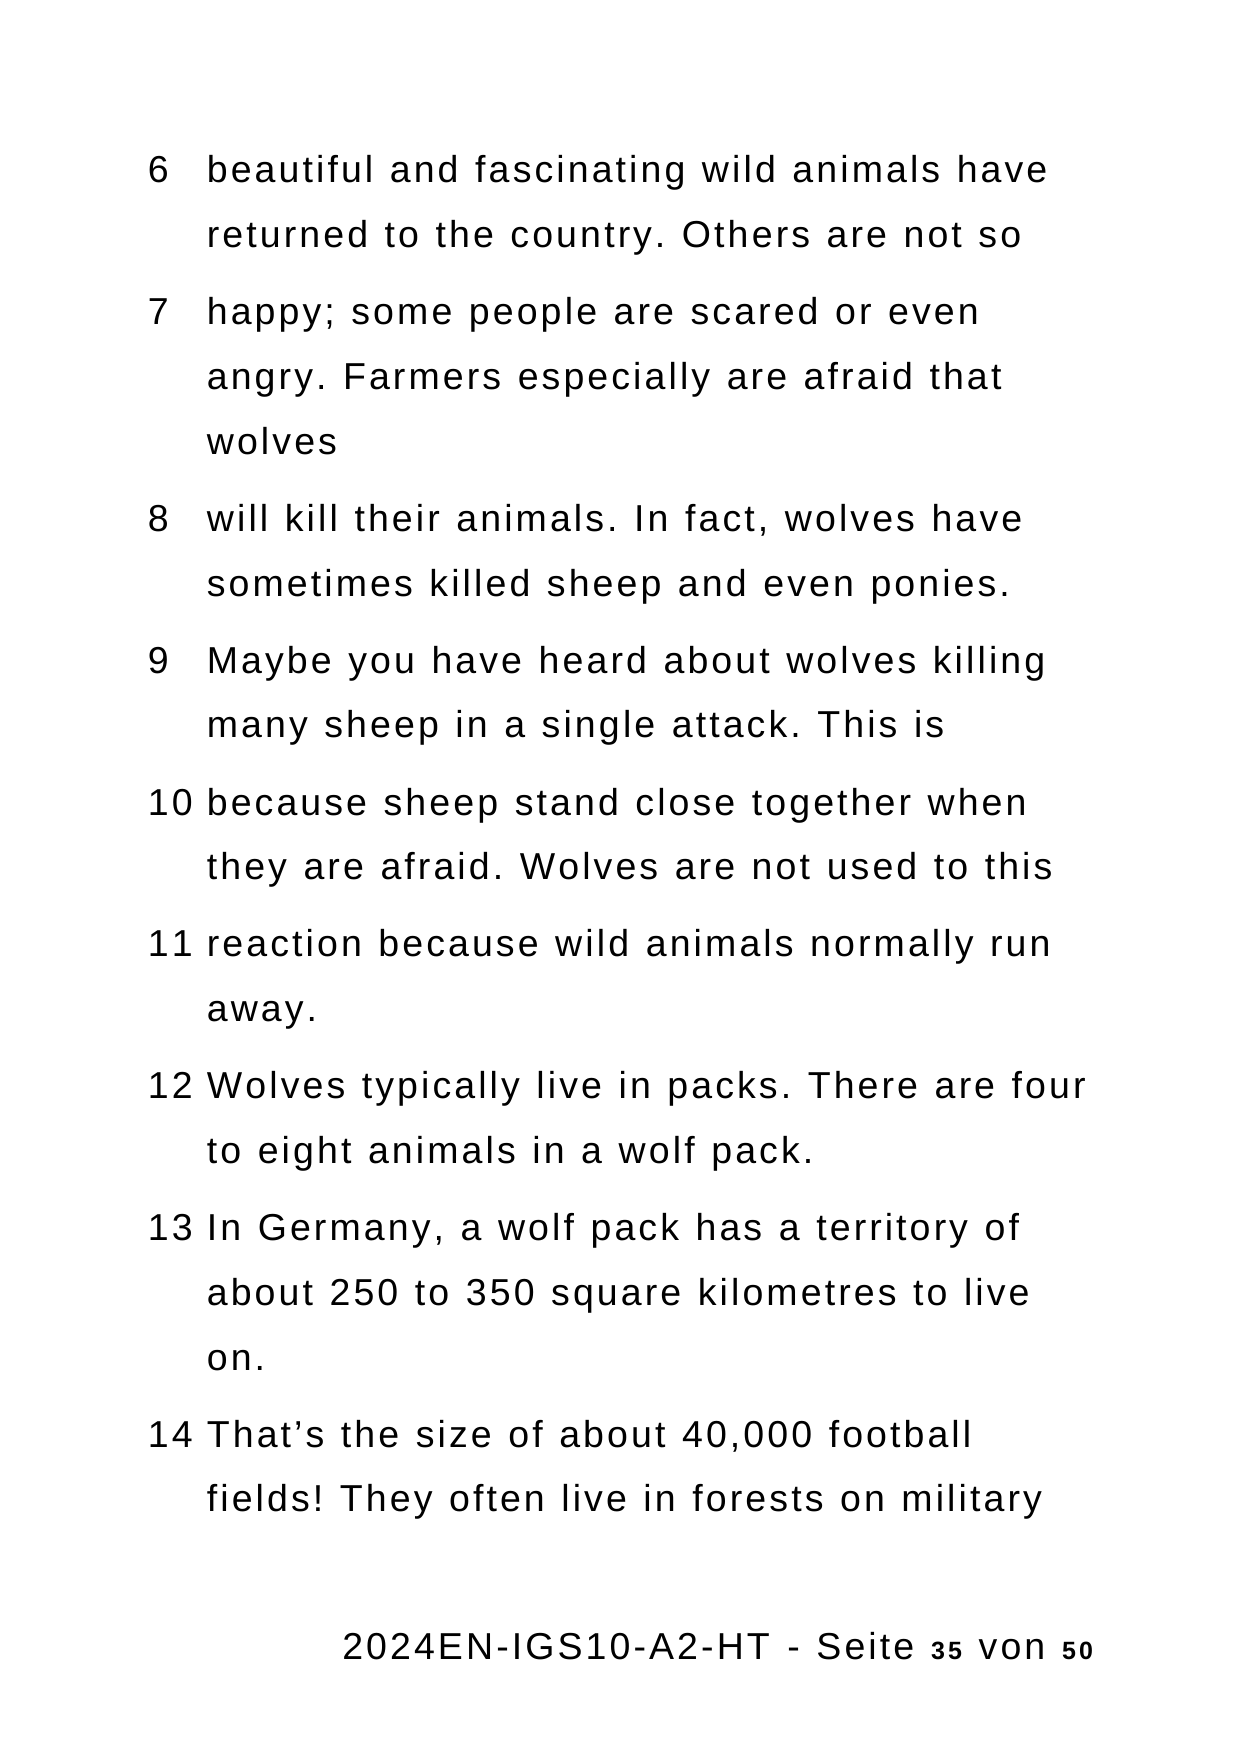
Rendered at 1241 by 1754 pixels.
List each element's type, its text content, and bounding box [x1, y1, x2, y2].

list 14 That’s the size of about 40,000 football fields! They often live in forests on military [148, 1412, 1093, 1520]
list 10 because sheep stand close together when they are afraid. Wolves are not used to this [148, 780, 1093, 888]
list 9 Maybe you have heard about wolves killing many sheep in a single attack. This is [148, 638, 1093, 746]
list 13 In Germany, a wolf pack has a territory of about 250 to 350 square kilometres to live on. [148, 1205, 1093, 1378]
list 12 Wolves typically live in packs. There are four to eight animals in a wolf pack. [148, 1063, 1093, 1171]
list 11 reaction because wild animals normally run away. [148, 922, 1093, 1029]
list 7 happy; some people are scared or even angry. Farmers especially are afraid that wolves [148, 289, 1093, 462]
list 6 beautiful and fascinating wild animals have returned to the country. Others are not so [148, 148, 1093, 255]
list 8 will kill their animals. In fact, wolves have sometimes killed sheep and even ponies. [148, 496, 1093, 604]
